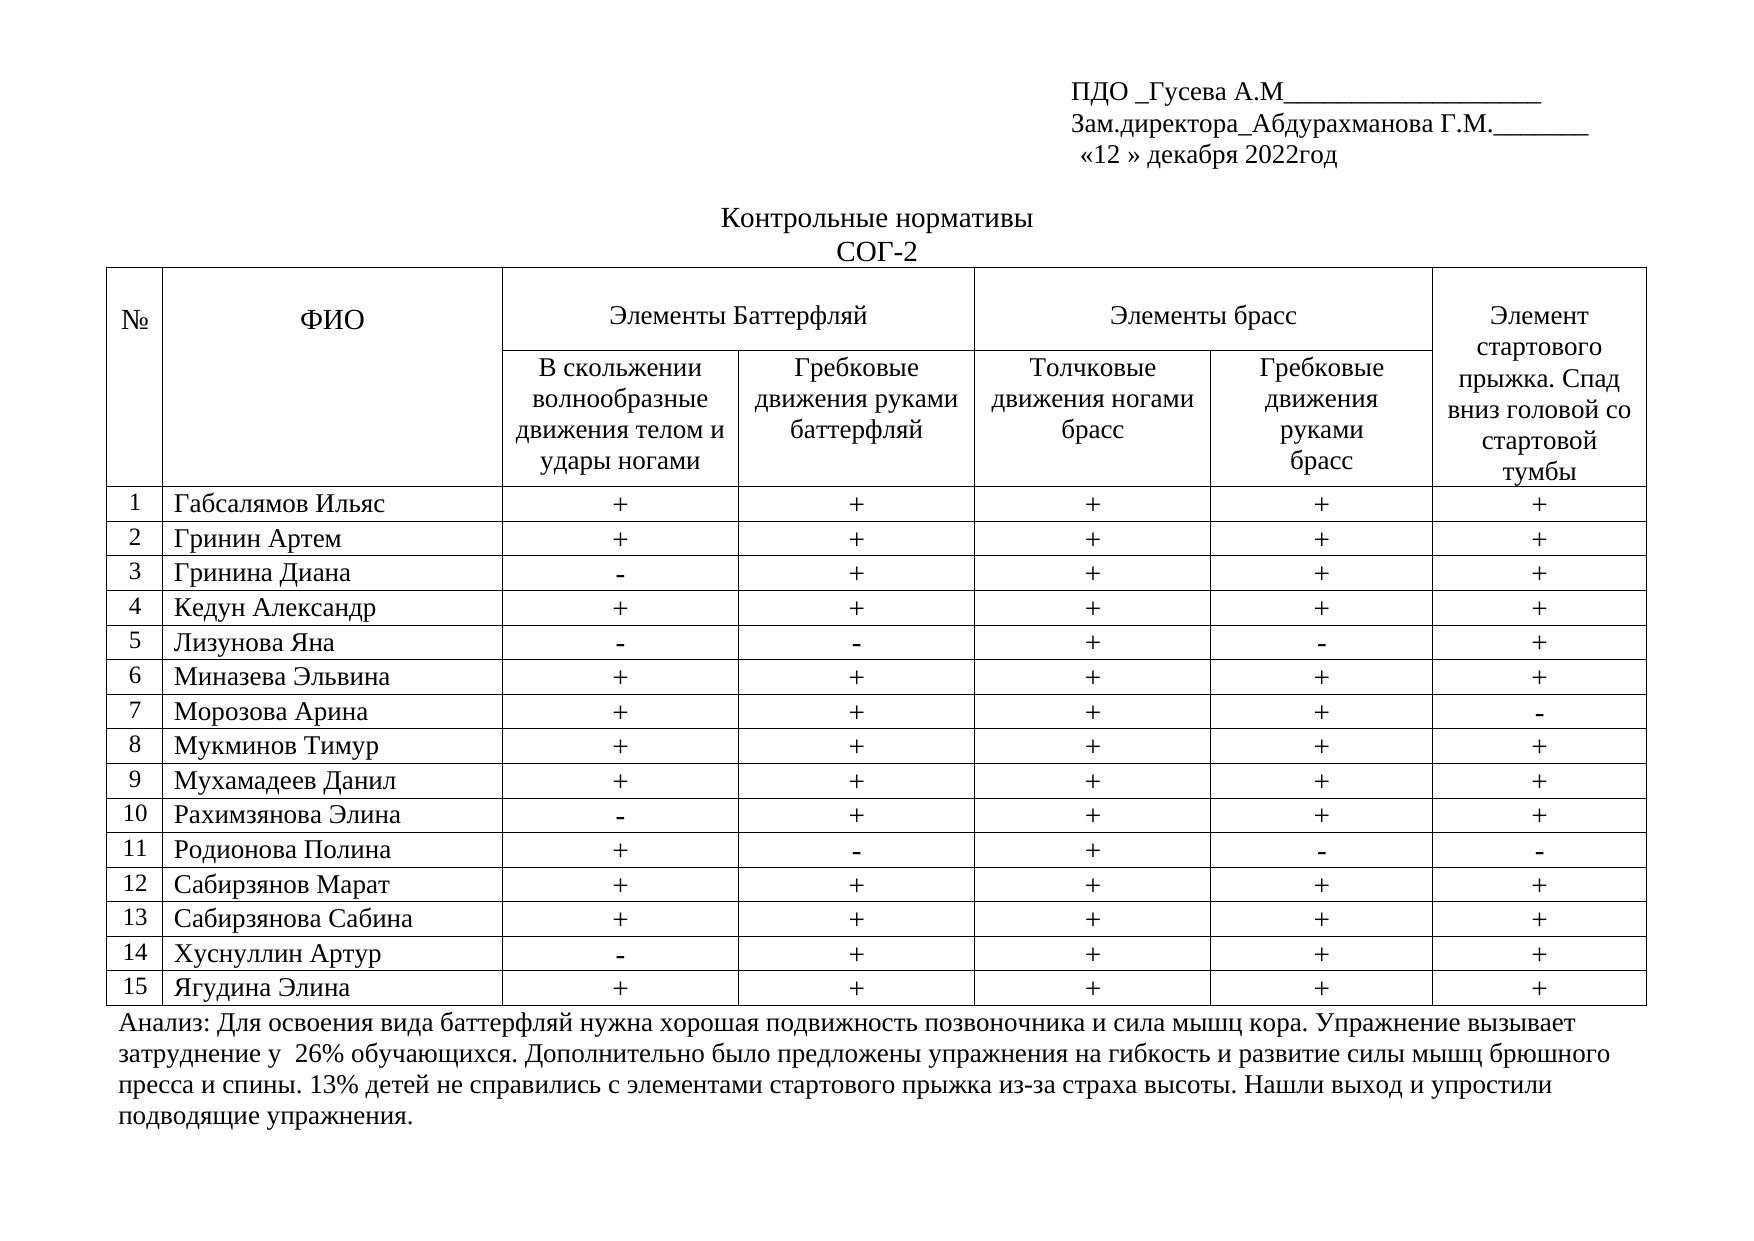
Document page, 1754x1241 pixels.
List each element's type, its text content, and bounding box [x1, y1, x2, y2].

text СОГ-2 [118, 234, 1636, 267]
table_cell 4 [107, 591, 162, 624]
text Зам.директора_Абдурахманова Г.М._______ [118, 107, 1636, 138]
table_cell + [503, 695, 738, 728]
table_cell + [1211, 591, 1432, 624]
table_cell + [503, 971, 738, 1005]
table_cell - [503, 937, 738, 970]
table_cell + [975, 971, 1210, 1005]
table_cell Миназева Эльвина [163, 660, 502, 694]
table_cell - [739, 626, 974, 659]
table_cell Ягудина Элина [163, 971, 502, 1005]
table_cell Гринин Артем [163, 522, 502, 555]
table_cell - [1433, 695, 1646, 728]
table_cell + [1211, 729, 1432, 763]
table_cell + [503, 868, 738, 901]
table_cell + [1211, 902, 1432, 936]
table_cell + [739, 971, 974, 1005]
table_cell + [1433, 937, 1646, 970]
table_cell - [503, 556, 738, 590]
table_cell 12 [107, 868, 162, 901]
table_cell + [975, 695, 1210, 728]
table_cell Сабирзянова Сабина [163, 902, 502, 936]
table_cell Лизунова Яна [163, 626, 502, 659]
table_cell + [1433, 902, 1646, 936]
table_cell + [1211, 556, 1432, 590]
table_header ФИО [163, 268, 502, 486]
table_cell Родионова Полина [163, 833, 502, 867]
table_cell 15 [107, 971, 162, 1005]
table_cell + [1433, 556, 1646, 590]
table_cell + [739, 522, 974, 555]
table_cell + [503, 660, 738, 694]
table_cell + [975, 902, 1210, 936]
table_cell + [739, 937, 974, 970]
table_cell + [739, 695, 974, 728]
table_cell Гребковые движения руками баттерфляй [739, 351, 974, 486]
table_cell 3 [107, 556, 162, 590]
table_cell + [1433, 868, 1646, 901]
table_cell + [503, 764, 738, 797]
table_cell 5 [107, 626, 162, 659]
table_cell + [1211, 695, 1432, 728]
table_cell + [1433, 764, 1646, 797]
table_cell + [975, 522, 1210, 555]
table_cell + [975, 937, 1210, 970]
table_cell + [975, 833, 1210, 867]
table_cell - [739, 833, 974, 867]
table_cell + [975, 626, 1210, 659]
table_cell + [503, 487, 738, 521]
table_cell Хуснуллин Артур [163, 937, 502, 970]
table_cell + [975, 556, 1210, 590]
table_cell - [1211, 833, 1432, 867]
text Контрольные нормативы [118, 200, 1636, 234]
table_cell + [1211, 660, 1432, 694]
table_cell + [739, 799, 974, 832]
table_cell + [1211, 799, 1432, 832]
table_cell 9 [107, 764, 162, 797]
table_cell + [739, 868, 974, 901]
table_cell + [1211, 971, 1432, 1005]
text ПДО _Гусева А.М___________________ [118, 76, 1636, 107]
table_header № [107, 268, 162, 486]
table_cell + [975, 868, 1210, 901]
table_cell + [503, 729, 738, 763]
table_cell + [975, 591, 1210, 624]
table_cell 13 [107, 902, 162, 936]
table_header Элементы брасс [975, 268, 1432, 350]
table_cell 10 [107, 799, 162, 832]
table_cell Толчковые движения ногами брасс [975, 351, 1210, 486]
table_cell + [1433, 729, 1646, 763]
table_cell 11 [107, 833, 162, 867]
table_cell Морозова Арина [163, 695, 502, 728]
table_cell В скольжении волнообразные движения телом и удары ногами [503, 351, 738, 486]
table_cell Сабирзянов Марат [163, 868, 502, 901]
table_cell - [503, 799, 738, 832]
table_cell 7 [107, 695, 162, 728]
table_header Элементы Баттерфляй [503, 268, 974, 350]
table_cell + [1433, 522, 1646, 555]
table_cell 2 [107, 522, 162, 555]
table_cell Габсалямов Ильяс [163, 487, 502, 521]
table_cell Мухамадеев Данил [163, 764, 502, 797]
table_cell + [1211, 522, 1432, 555]
table_cell Мукминов Тимур [163, 729, 502, 763]
table_cell + [739, 487, 974, 521]
table_cell + [1211, 487, 1432, 521]
table_cell 8 [107, 729, 162, 763]
table_cell + [975, 799, 1210, 832]
table_cell + [739, 764, 974, 797]
table_cell + [1433, 660, 1646, 694]
table_cell + [503, 591, 738, 624]
table_cell Рахимзянова Элина [163, 799, 502, 832]
table_cell - [503, 626, 738, 659]
table_cell - [1433, 833, 1646, 867]
table_cell + [1433, 487, 1646, 521]
table_cell 6 [107, 660, 162, 694]
table_cell + [739, 591, 974, 624]
table_cell + [975, 487, 1210, 521]
table_cell Кедун Александр [163, 591, 502, 624]
table_cell + [1211, 937, 1432, 970]
table_cell Гринина Диана [163, 556, 502, 590]
table_cell + [1433, 591, 1646, 624]
table_cell + [503, 902, 738, 936]
table_cell + [1433, 626, 1646, 659]
table_cell + [503, 522, 738, 555]
table_cell + [739, 556, 974, 590]
table_cell + [1211, 868, 1432, 901]
table_cell + [1211, 764, 1432, 797]
table_cell + [975, 729, 1210, 763]
text «12 » декабря 2022год [118, 138, 1636, 169]
table_cell + [975, 660, 1210, 694]
text Анализ: Для освоения вида баттерфляй нужна хорошая подвижность позвоночника и сила мышц кора. Упражнение вызывает затруднение у 26% обучающихся. Дополнительно было предложены упражнения на гибкость и развитие силы мышц брюшного пресса и спины. 13% детей не справились с элементами стартового прыжка из-за страха высоты. Нашли выход и упростили подводящие упражнения. [118, 1006, 1636, 1131]
table_cell 1 [107, 487, 162, 521]
table_header Элемент стартового прыжка. Спад вниз головой со стартовой тумбы [1433, 268, 1646, 486]
table_cell + [975, 764, 1210, 797]
table_cell + [739, 660, 974, 694]
table_cell + [503, 833, 738, 867]
table_cell + [739, 729, 974, 763]
table_cell Гребковые движения руками брасс [1211, 351, 1432, 486]
table_cell + [739, 902, 974, 936]
table_cell + [1433, 799, 1646, 832]
table_cell - [1211, 626, 1432, 659]
table_cell 14 [107, 937, 162, 970]
table_cell + [1433, 971, 1646, 1005]
